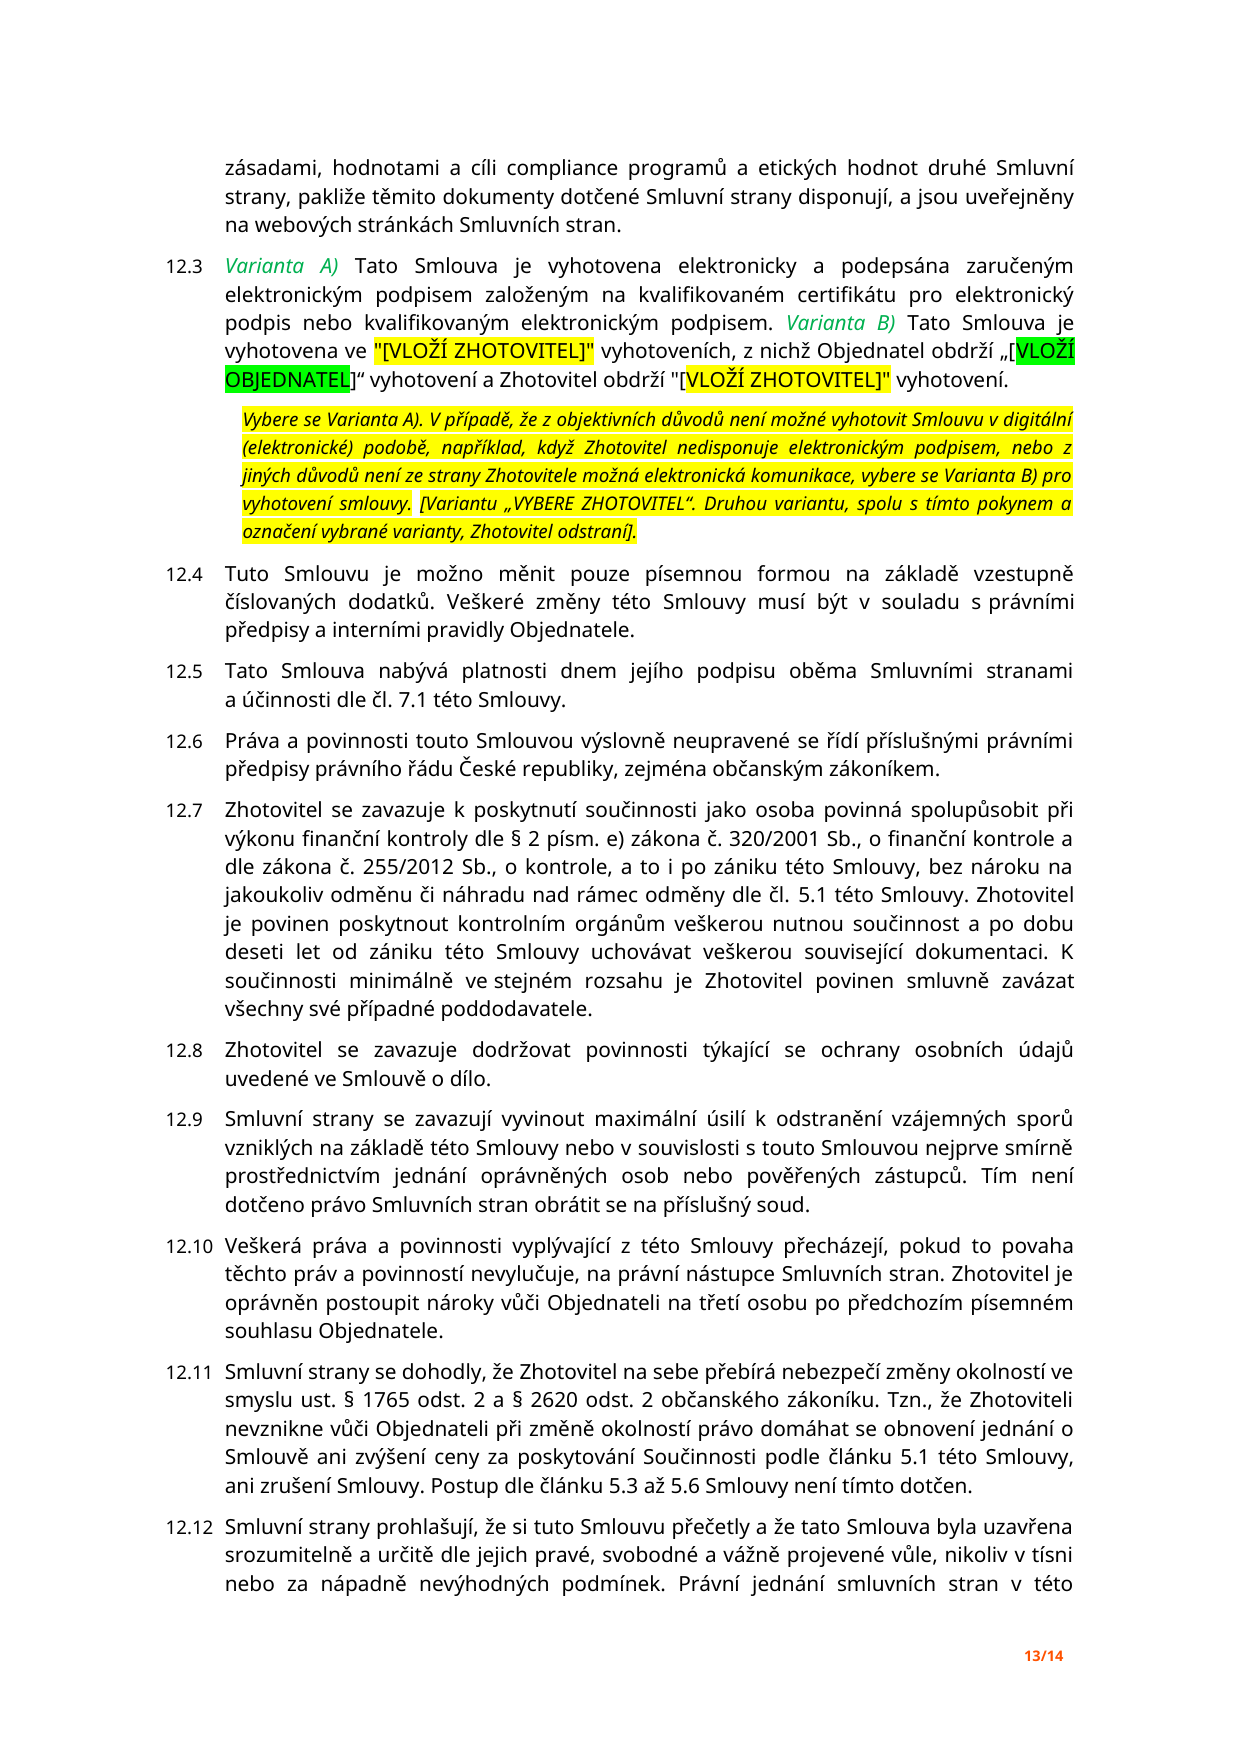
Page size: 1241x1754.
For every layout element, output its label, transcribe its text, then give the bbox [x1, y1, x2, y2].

list Zhotovitel se zavazuje dodržovat povinnosti týkající se ochrany osobních údajů uvedené ve Smlouvě o dílo. [165, 1035, 1075, 1092]
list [165, 153, 1075, 239]
list Vybere se Varianta A). V případě, že z objektivních důvodů není možné vyhotovit Smlouvu v digitální (elektronické) podobě, například, když Zhotovitel nedisponuje elektronickým podpisem, nebo z jiných důvodů není ze strany Zhotovitele možná elektronická komunikace, vybere se Varianta B) pro vyhotovení smlouvy. [Variantu „VYBERE ZHOTOVITEL“. Druhou variantu, spolu s tímto pokynem a označení vybrané varianty, Zhotovitel odstraní]. [242, 406, 1075, 544]
list Tuto Smlouvu je možno měnit pouze písemnou formou na základě vzestupně číslovaných dodatků. Veškeré změny této Smlouvy musí být v souladu s právními předpisy a interními pravidly Objednatele. [165, 559, 1075, 644]
list Smluvní strany se dohodly, že Zhotovitel na sebe přebírá nebezpečí změny okolností ve smyslu ust. § 1765 odst. 2 a § 2620 odst. 2 občanského zákoníku. Tzn., že Zhotoviteli nevznikne vůči Objednateli při změně okolností právo domáhat se obnovení jednání o Smlouvě ani zvýšení ceny za poskytování Součinnosti podle článku 5.1 této Smlouvy, ani zrušení Smlouvy. Postup dle článku 5.3 až 5.6 Smlouvy není tímto dotčen. [165, 1357, 1075, 1499]
list Práva a povinnosti touto Smlouvou výslovně neupravené se řídí příslušnými právními předpisy právního řádu České republiky, zejména občanským zákoníkem. [165, 726, 1075, 783]
list Tato Smlouva nabývá platnosti dnem jejího podpisu oběma Smluvními stranami a účinnosti dle čl. 7.1 této Smlouvy. [165, 656, 1075, 713]
list Smluvní strany se zavazují vyvinout maximální úsilí k odstranění vzájemných sporů vzniklých na základě této Smlouvy nebo v souvislosti s touto Smlouvou nejprve smírně prostřednictvím jednání oprávněných osob nebo pověřených zástupců. Tím není dotčeno právo Smluvních stran obrátit se na příslušný soud. [165, 1104, 1075, 1218]
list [165, 1512, 1075, 1597]
list Varianta A) Tato Smlouva je vyhotovena elektronicky a podepsána zaručeným elektronickým podpisem založeným na kvalifikovaném certifikátu pro elektronický podpis nebo kvalifikovaným elektronickým podpisem. Varianta B) Tato Smlouva je vyhotovena ve "[VLOŽÍ ZHOTOVITEL]" vyhotoveních, z nichž Objednatel obdrží „[VLOŽÍ OBJEDNATEL]“ vyhotovení a Zhotovitel obdrží "[VLOŽÍ ZHOTOVITEL]" vyhotovení. [165, 251, 1075, 393]
list Zhotovitel se zavazuje k poskytnutí součinnosti jako osoba povinná spolupůsobit při výkonu finanční kontroly dle § 2 písm. e) zákona č. 320/2001 Sb., o finanční kontrole a dle zákona č. 255/2012 Sb., o kontrole, a to i po zániku této Smlouvy, bez nároku na jakoukoliv odměnu či náhradu nad rámec odměny dle čl. 5.1 této Smlouvy. Zhotovitel je povinen poskytnout kontrolním orgánům veškerou nutnou součinnost a po dobu deseti let od zániku této Smlouvy uchovávat veškerou související dokumentaci. K součinnosti minimálně ve stejném rozsahu je Zhotovitel povinen smluvně zavázat všechny své případné poddodavatele. [165, 795, 1075, 1023]
list Veškerá práva a povinnosti vyplývající z této Smlouvy přecházejí, pokud to povaha těchto práv a povinností nevylučuje, na právní nástupce Smluvních stran. Zhotovitel je oprávněn postoupit nároky vůči Objednateli na třetí osobu po předchozím písemném souhlasu Objednatele. [165, 1231, 1075, 1344]
